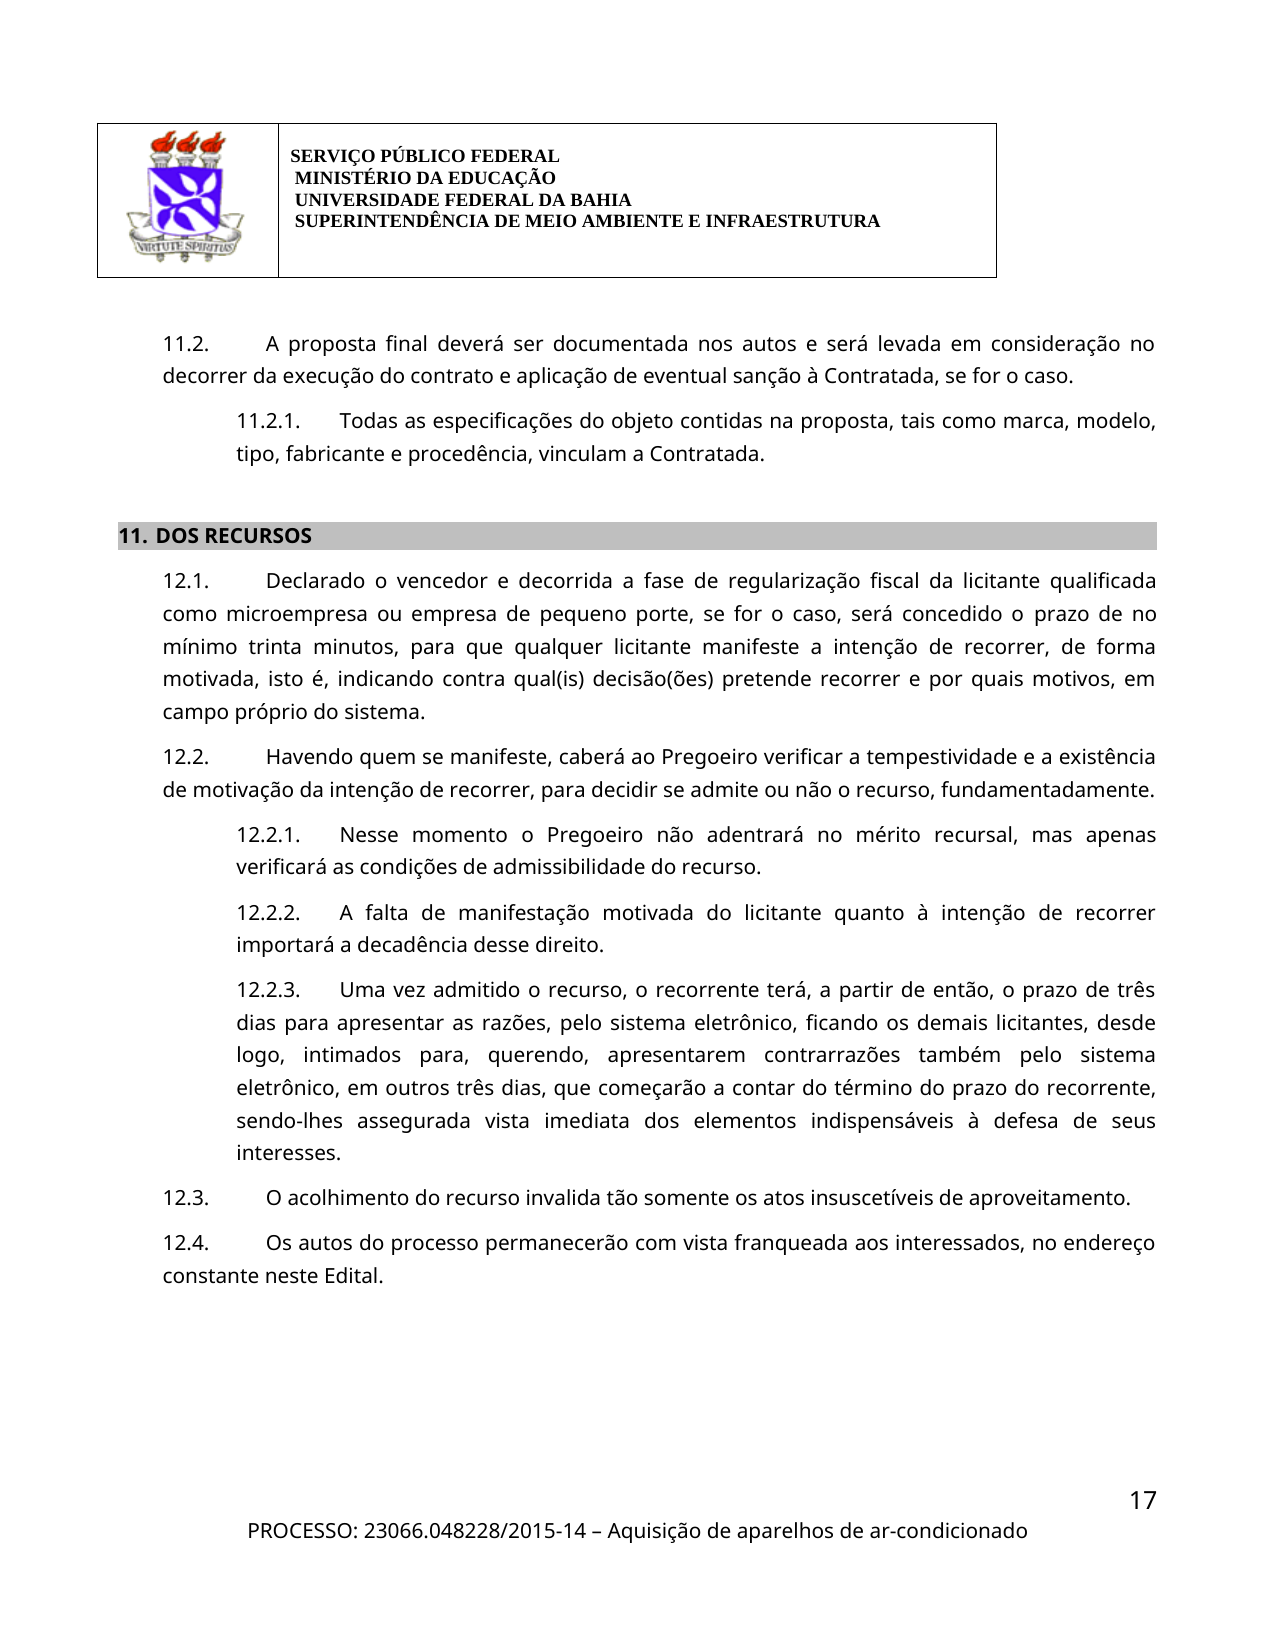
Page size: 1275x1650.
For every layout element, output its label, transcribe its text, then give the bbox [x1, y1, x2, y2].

list Declarado o vencedor e decorrida a fase de regularização fiscal da licitante qualificada como microempresa ou empresa de pequeno porte, se for o caso, será concedido o prazo de no mínimo trinta minutos, para que qualquer licitante manifeste a intenção de recorrer, de forma motivada, isto é, indicando contra qual(is) decisão(ões) pretende recorrer e por quais motivos, em campo próprio do sistema. [162, 567, 1157, 726]
list Uma vez admitido o recurso, o recorrente terá, a partir de então, o prazo de três dias para apresentar as razões, pelo sistema eletrônico, ficando os demais licitantes, desde logo, intimados para, querendo, apresentarem contrarrazões também pelo sistema eletrônico, em outros três dias, que começarão a contar do término do prazo do recorrente, sendo-lhes assegurada vista imediata dos elementos indispensáveis à defesa de seus interesses. [236, 975, 1157, 1167]
text DOS RECURSOS [118, 522, 1157, 550]
list Havendo quem se manifeste, caberá ao Pregoeiro verificar a tempestividade e a existência de motivação da intenção de recorrer, para decidir se admite ou não o recurso, fundamentadamente. [162, 742, 1157, 803]
list A falta de manifestação motivada do licitante quanto à intenção de recorrer importará a decadência desse direito. [236, 898, 1157, 959]
picture [125, 128, 246, 266]
list Todas as especificações do objeto contidas na proposta, tais como marca, modelo, tipo, fabricante e procedência, vinculam a Contratada. [236, 406, 1157, 467]
list Os autos do processo permanecerão com vista franqueada aos interessados, no endereço constante neste Edital. [162, 1228, 1157, 1289]
list A proposta final deverá ser documentada nos autos e será levada em consideração no decorrer da execução do contrato e aplicação de eventual sanção à Contratada, se for o caso. [162, 329, 1157, 390]
list Nesse momento o Pregoeiro não adentrará no mérito recursal, mas apenas verificará as condições de admissibilidade do recurso. [236, 820, 1157, 881]
list O acolhimento do recurso invalida tão somente os atos insuscetíveis de aproveitamento. [162, 1183, 1157, 1212]
